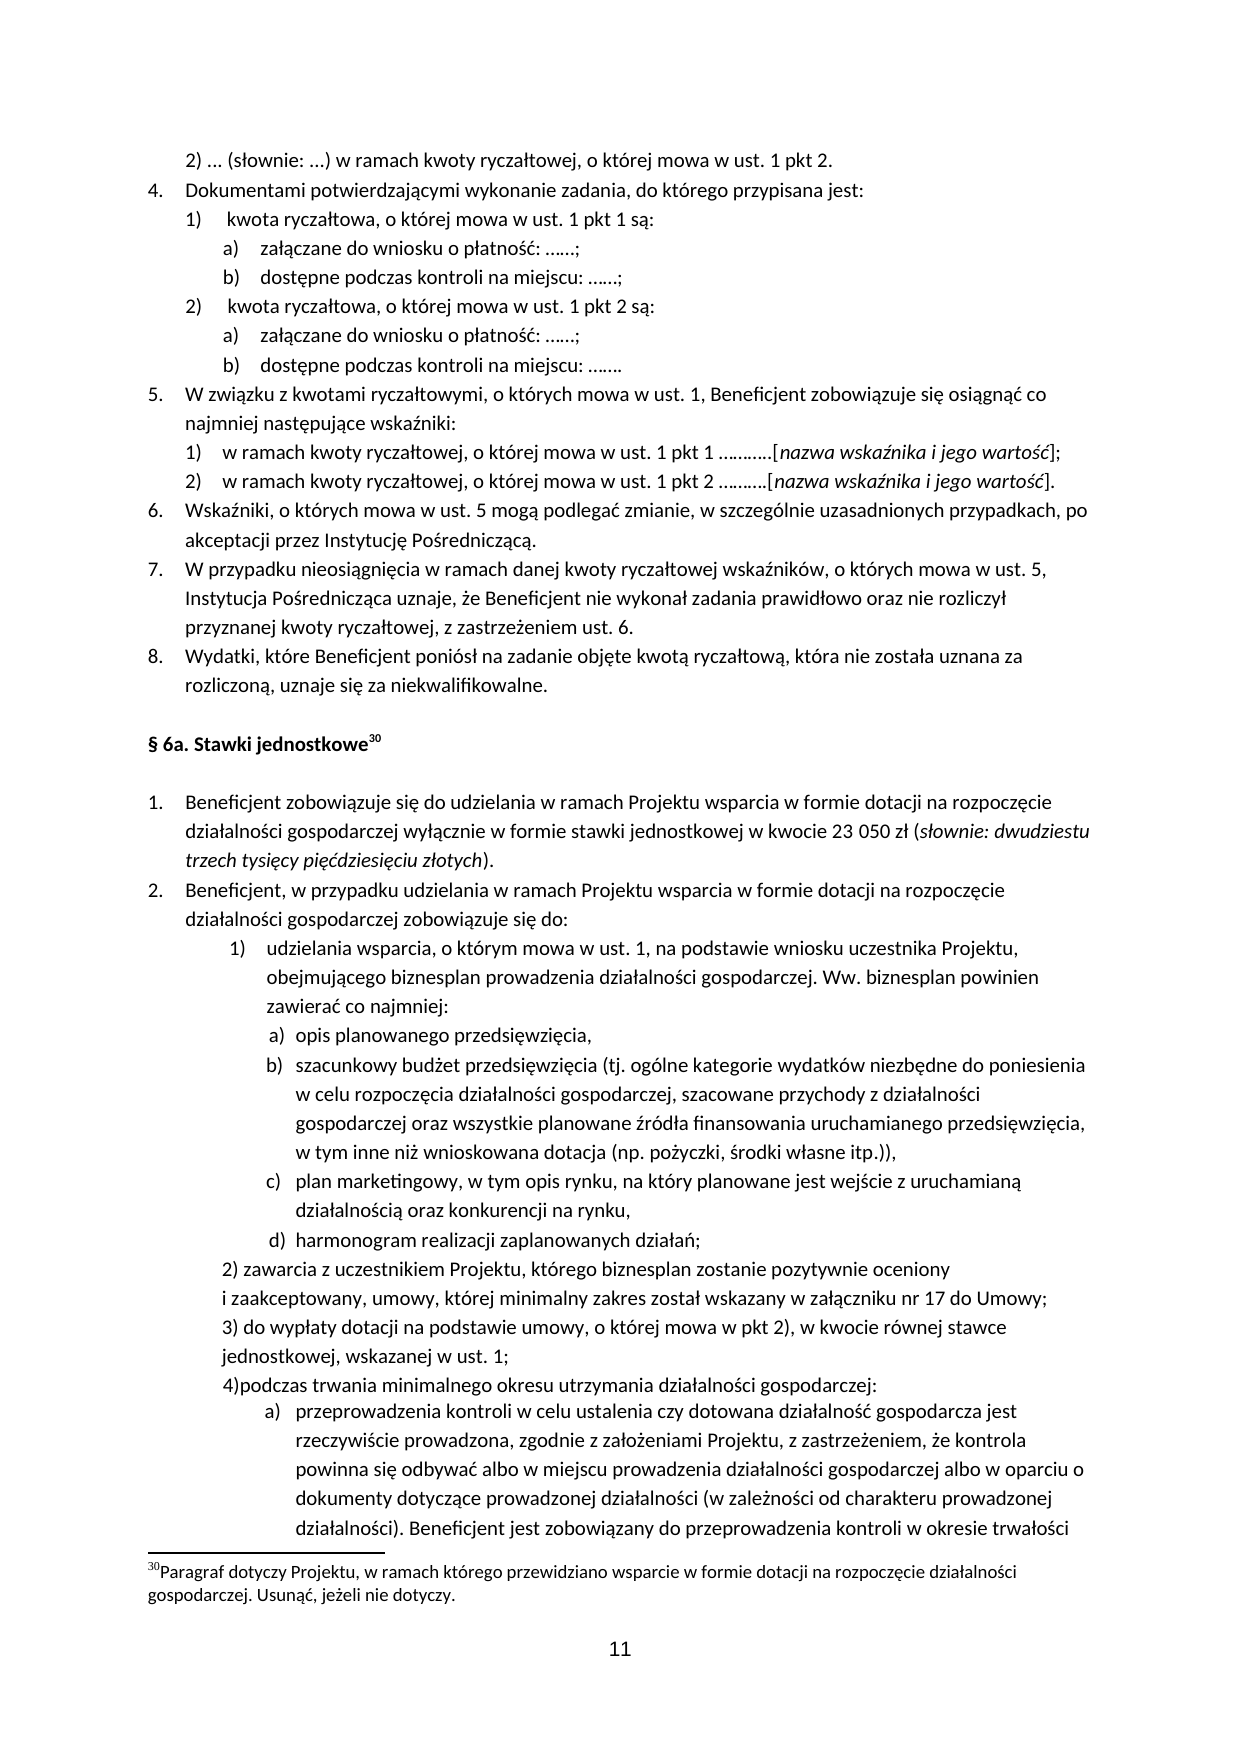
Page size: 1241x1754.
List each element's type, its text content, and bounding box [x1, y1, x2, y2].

list harmonogram realizacji zaplanowanych działań; [221, 1227, 1092, 1252]
list dostępne podczas kontroli na miejscu: ……; [223, 264, 1092, 290]
list Wydatki, które Beneficjent poniósł na zadanie objęte kwotą ryczałtową, która nie została uznana za rozliczoną, uznaje się za niekwalifikowalne. [148, 643, 1092, 698]
list opis planowanego przedsięwzięcia, [221, 1023, 1092, 1048]
list załączane do wniosku o płatność: ……; [223, 323, 1092, 348]
list załączane do wniosku o płatność: ……; [223, 235, 1092, 261]
list 2) zawarcia z uczestnikiem Projektu, którego biznesplan zostanie pozytywnie oceniony i zaakceptowany, umowy, której minimalny zakres został wskazany w załączniku nr 17 do Umowy; [222, 1256, 1092, 1311]
list Beneficjent zobowiązuje się do udzielania w ramach Projektu wsparcia w formie dotacji na rozpoczęcie działalności gospodarczej wyłącznie w formie stawki jednostkowej w kwocie 23 050 zł (słownie: dwudziestu trzech tysięcy pięćdziesięciu złotych). [148, 789, 1092, 873]
list 4)podczas trwania minimalnego okresu utrzymania działalności gospodarczej: [223, 1373, 1092, 1398]
list Beneficjent, w przypadku udzielania w ramach Projektu wsparcia w formie dotacji na rozpoczęcie działalności gospodarczej zobowiązuje się do: [148, 877, 1092, 931]
list Dokumentami potwierdzającymi wykonanie zadania, do którego przypisana jest: [148, 177, 1092, 202]
list szacunkowy budżet przedsięwzięcia (tj. ogólne kategorie wydatków niezbędne do poniesienia w celu rozpoczęcia działalności gospodarczej, szacowane przychody z działalności gospodarczej oraz wszystkie planowane źródła finansowania uruchamianego przedsięwzięcia, w tym inne niż wnioskowana dotacja (np. pożyczki, środki własne itp.)), [266, 1052, 1092, 1165]
list Wskaźniki, o których mowa w ust. 5 mogą podlegać zmianie, w szczególnie uzasadnionych przypadkach, po akceptacji przez Instytucję Pośredniczącą. [148, 498, 1092, 552]
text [185, 148, 1092, 173]
list kwota ryczałtowa, o której mowa w ust. 1 pkt 2 są: [185, 293, 1092, 319]
list W związku z kwotami ryczałtowymi, o których mowa w ust. 1, Beneficjent zobowiązuje się osiągnąć co najmniej następujące wskaźniki: [148, 381, 1092, 436]
list kwota ryczałtowa, o której mowa w ust. 1 pkt 1 są: [185, 206, 1092, 231]
list dostępne podczas kontroli na miejscu: ……. [223, 352, 1092, 377]
list 3) do wypłaty dotacji na podstawie umowy, o której mowa w pkt 2), w kwocie równej stawce jednostkowej, wskazanej w ust. 1; [222, 1314, 1092, 1369]
list w ramach kwoty ryczałtowej, o której mowa w ust. 1 pkt 2 ……….[nazwa wskaźnika i jego wartość]. [185, 468, 1092, 494]
subtitle § 6a. Stawki jednostkowe [148, 731, 1092, 756]
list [281, 1398, 1092, 1540]
list plan marketingowy, w tym opis rynku, na który planowane jest wejście z uruchamianą działalnością oraz konkurencji na rynku, [266, 1168, 1092, 1223]
list W przypadku nieosiągnięcia w ramach danej kwoty ryczałtowej wskaźników, o których mowa w ust. 5, Instytucja Pośrednicząca uznaje, że Beneficjent nie wykonał zadania prawidłowo oraz nie rozliczył przyznanej kwoty ryczałtowej, z zastrzeżeniem ust. 6. [148, 556, 1092, 640]
list udzielania wsparcia, o którym mowa w ust. 1, na podstawie wniosku uczestnika Projektu, obejmującego biznesplan prowadzenia działalności gospodarczej. Ww. biznesplan powinien zawierać co najmniej: [229, 935, 1092, 1019]
list w ramach kwoty ryczałtowej, o której mowa w ust. 1 pkt 1 ………..[nazwa wskaźnika i jego wartość]; [185, 439, 1092, 465]
